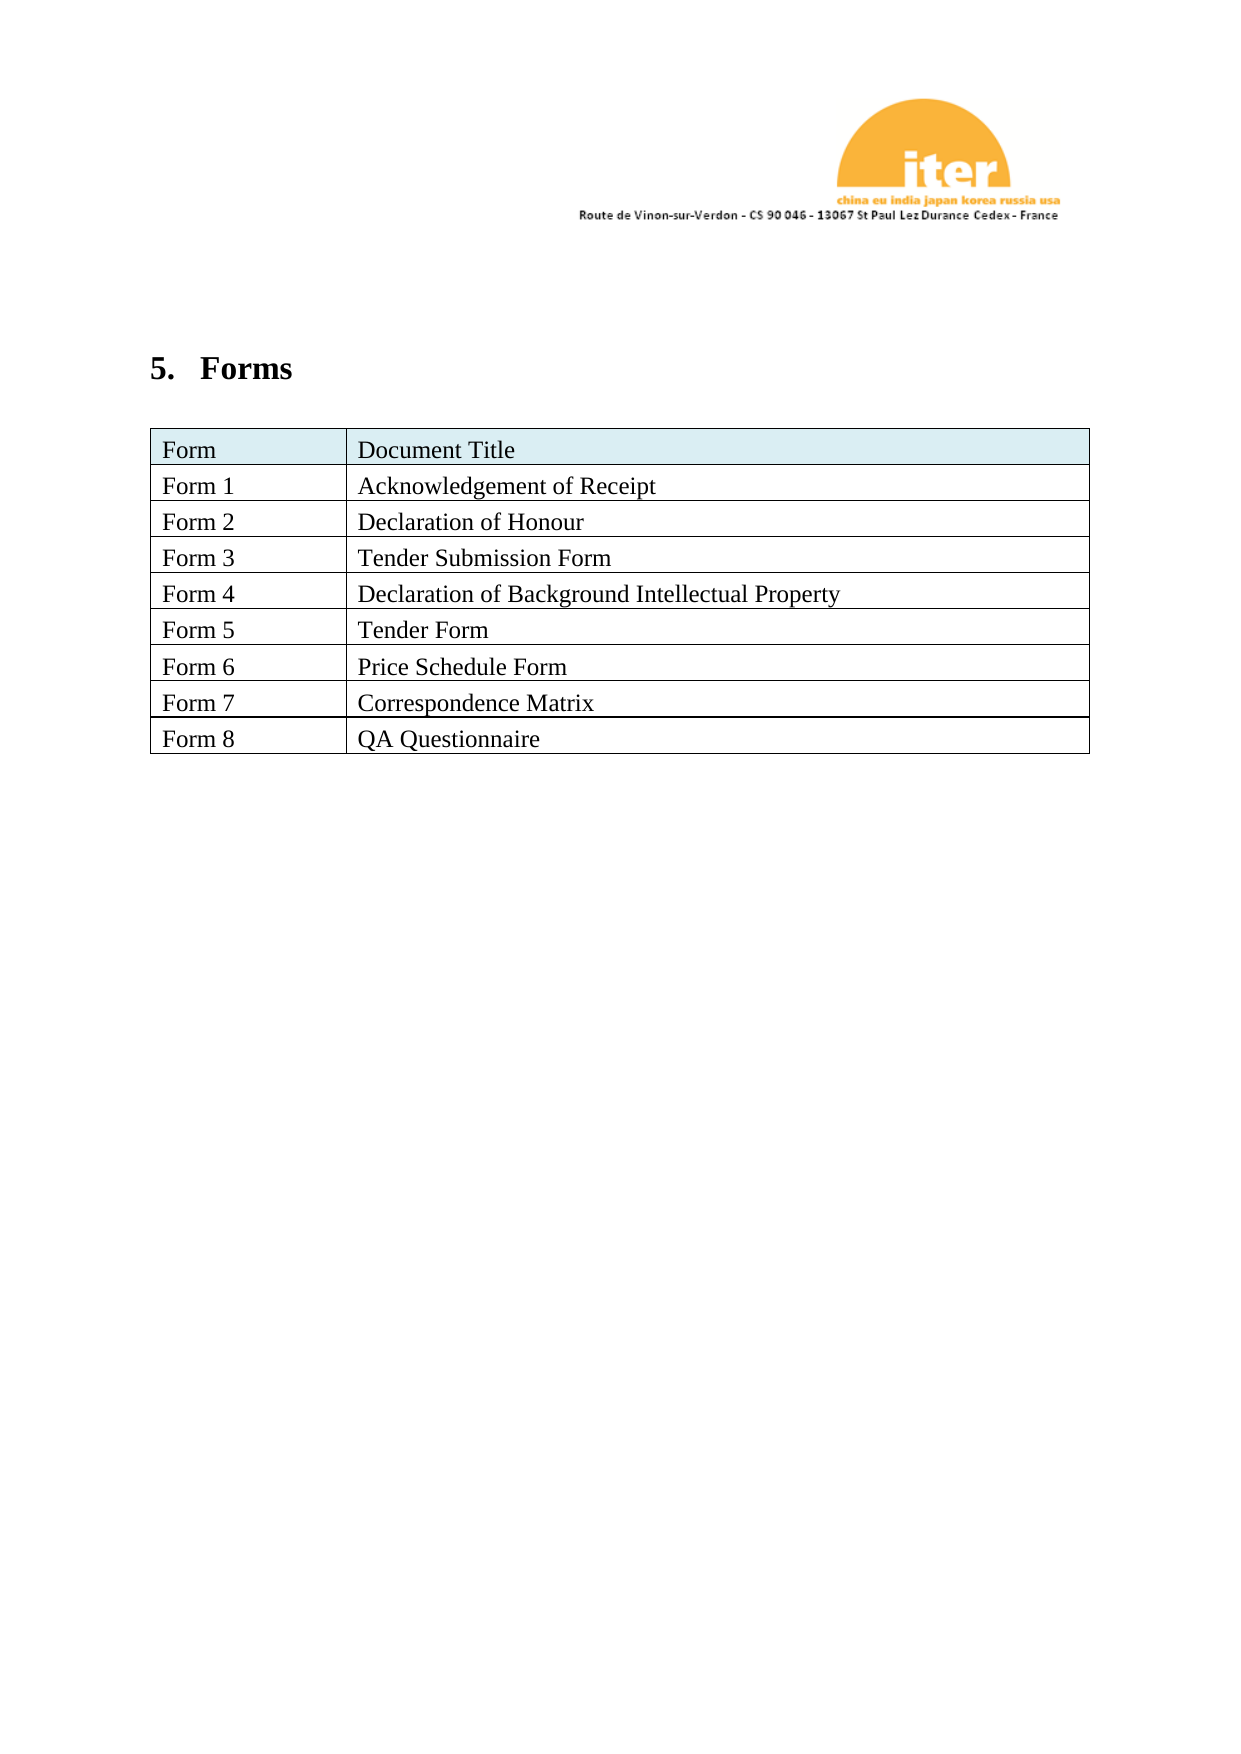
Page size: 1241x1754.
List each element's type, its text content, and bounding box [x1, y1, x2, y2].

table_cell Declaration of Honour [347, 501, 1089, 536]
table_cell Acknowledgement of Receipt [347, 465, 1089, 500]
table_cell Tender Submission Form [347, 537, 1089, 572]
picture [539, 80, 1108, 261]
table_cell Tender Form [347, 609, 1089, 644]
table_cell Form 5 [151, 609, 346, 644]
table_cell Correspondence Matrix [347, 681, 1089, 716]
table_cell Form 8 [151, 718, 346, 752]
table_cell Form 3 [151, 537, 346, 572]
table_cell Price Schedule Form [347, 645, 1089, 680]
table_header Form [151, 429, 346, 464]
table_header Document Title [347, 429, 1089, 464]
table_cell Form 1 [151, 465, 346, 500]
table_cell Form 4 [151, 573, 346, 608]
table_cell Form 2 [151, 501, 346, 536]
table_cell Form 7 [151, 681, 346, 716]
table_cell Declaration of Background Intellectual Property [347, 573, 1089, 608]
table_cell Form 6 [151, 645, 346, 680]
text 5. Forms [150, 348, 1063, 387]
table_cell QA Questionnaire [347, 718, 1089, 752]
